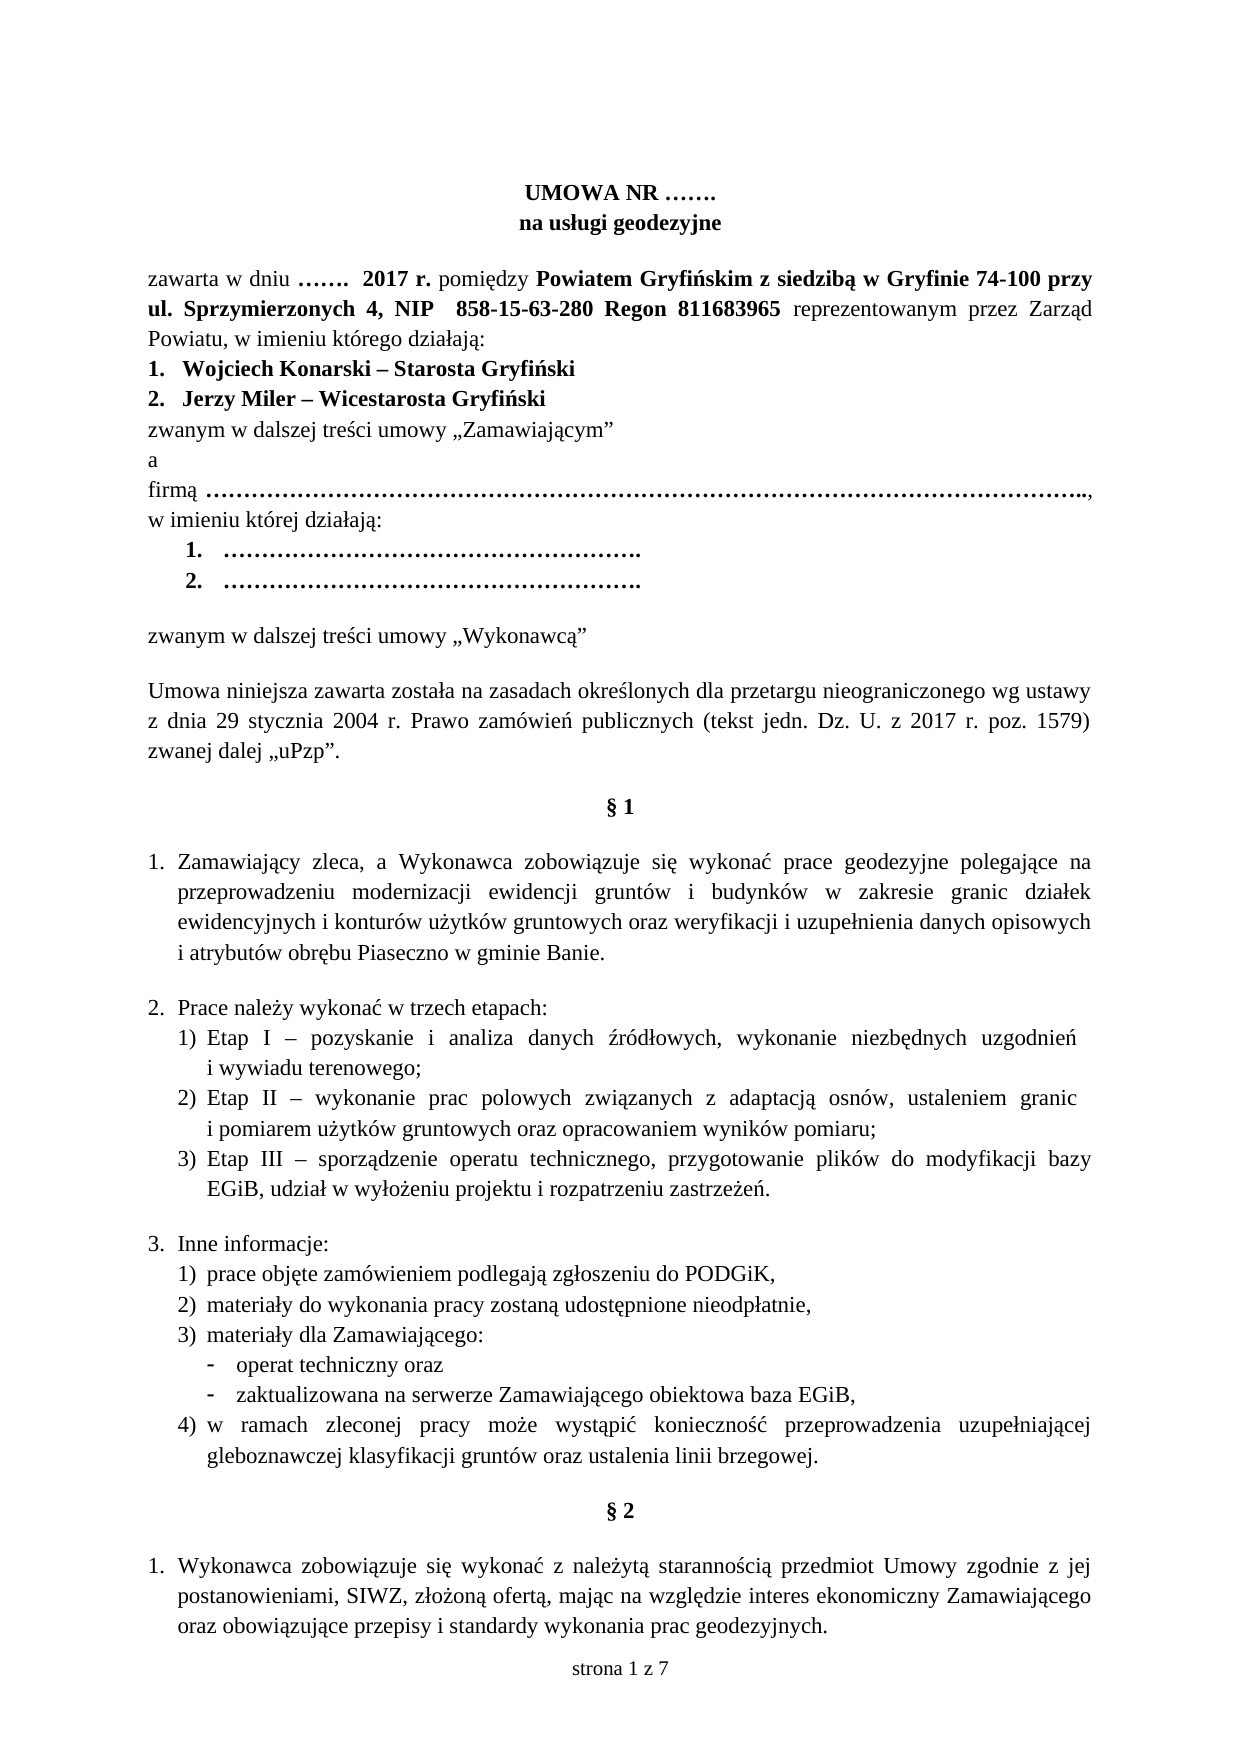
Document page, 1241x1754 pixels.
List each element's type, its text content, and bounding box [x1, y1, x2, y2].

list Etap I – pozyskanie i analiza danych źródłowych, wykonanie niezbędnych uzgodnień i wywiadu terenowego; [177, 1024, 1093, 1081]
list materiały do wykonania pracy zostaną udostępnione nieodpłatnie, [177, 1291, 1093, 1317]
list ………………………………………………. [185, 537, 1093, 563]
list ………………………………………………. [185, 567, 1093, 593]
list zaktualizowana na serwerze Zamawiającego obiektowa baza EGiB, [207, 1381, 1093, 1408]
text a [148, 446, 1093, 472]
list Zamawiający zleca, a Wykonawca zobowiązuje się wykonać prace geodezyjne polegające na przeprowadzeniu modernizacji ewidencji gruntów i budynków w zakresie granic działek ewidencyjnych i konturów użytków gruntowych oraz weryfikacji i uzupełnienia danych opisowych i atrybutów obrębu Piaseczno w gminie Banie. [148, 848, 1093, 965]
text firmą …………………………………………………………………………………………………….., w imieniu której działają: [148, 476, 1093, 533]
text na usługi geodezyjne [148, 209, 1093, 236]
text UMOWA NR ……. [148, 179, 1093, 206]
list Inne informacje: [148, 1230, 1093, 1257]
text Umowa niniejsza zawarta została na zasadach określonych dla przetargu nieograniczonego wg ustawy z dnia 29 stycznia 2004 r. Prawo zamówień publicznych (tekst jedn. Dz. U. z 2017 r. poz. 1579) zwanej dalej „uPzp”. [148, 677, 1093, 764]
list w ramach zleconej pracy może wystąpić konieczność przeprowadzenia uzupełniającej gleboznawczej klasyfikacji gruntów oraz ustalenia linii brzegowej. [177, 1412, 1093, 1468]
text 2. Jerzy Miler – Wicestarosta Gryfiński [148, 386, 1093, 412]
text zawarta w dniu ……. 2017 r. pomiędzy Powiatem Gryfińskim z siedzibą w Gryfinie 74-100 przy ul. Sprzymierzonych 4, NIP 858-15-63-280 Regon 811683965 reprezentowanym przez Zarząd Powiatu, w imieniu którego działają: [148, 265, 1093, 351]
text § 2 [148, 1497, 1093, 1523]
text 1. Wojciech Konarski – Starosta Gryfiński [148, 355, 1093, 382]
list Wykonawca zobowiązuje się wykonać z należytą starannością przedmiot Umowy zgodnie z jej postanowieniami, SIWZ, złożoną ofertą, mając na względzie interes ekonomiczny Zamawiającego oraz obowiązujące przepisy i standardy wykonania prac geodezyjnych. [148, 1552, 1093, 1639]
list prace objęte zamówieniem podlegają zgłoszeniu do PODGiK, [177, 1261, 1093, 1287]
text § 1 [148, 793, 1093, 819]
list materiały dla Zamawiającego: [177, 1321, 1093, 1347]
text zwanym w dalszej treści umowy „Zamawiającym” [148, 416, 1093, 442]
list Prace należy wykonać w trzech etapach: [148, 994, 1093, 1020]
text zwanym w dalszej treści umowy „Wykonawcą” [148, 622, 1093, 648]
list Etap III – sporządzenie operatu technicznego, przygotowanie plików do modyfikacji bazy EGiB, udział w wyłożeniu projektu i rozpatrzeniu zastrzeżeń. [177, 1145, 1093, 1201]
list operat techniczny oraz [207, 1351, 1093, 1377]
list Etap II – wykonanie prac polowych związanych z adaptacją osnów, ustaleniem granic i pomiarem użytków gruntowych oraz opracowaniem wyników pomiaru; [177, 1084, 1093, 1141]
